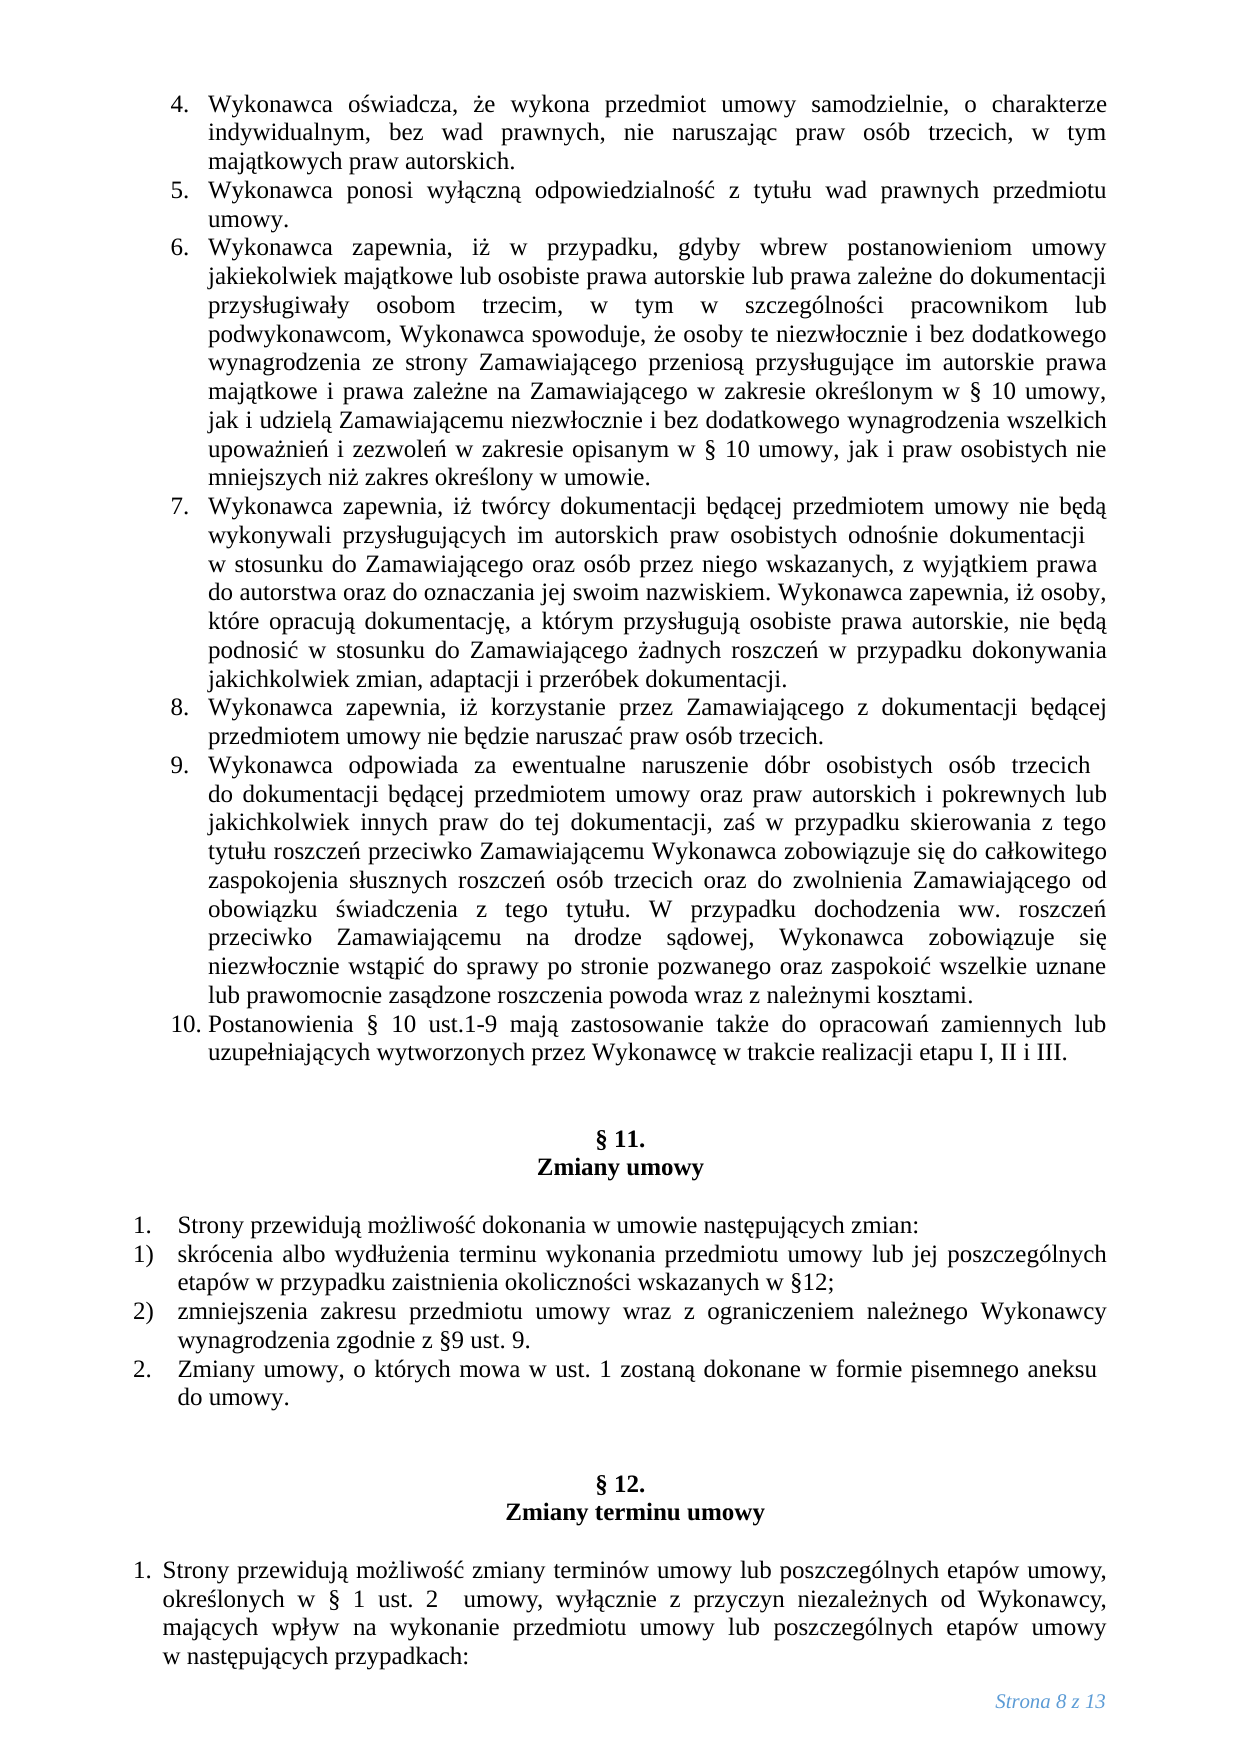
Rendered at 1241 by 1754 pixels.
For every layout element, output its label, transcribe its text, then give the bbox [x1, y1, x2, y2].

list Wykonawca odpowiada za ewentualne naruszenie dóbr osobistych osób trzecich do dokumentacji będącej przedmiotem umowy oraz praw autorskich i pokrewnych lub jakichkolwiek innych praw do tej dokumentacji, zaś w przypadku skierowania z tego tytułu roszczeń przeciwko Zamawiającemu Wykonawca zobowiązuje się do całkowitego zaspokojenia słusznych roszczeń osób trzecich oraz do zwolnienia Zamawiającego od obowiązku świadczenia z tego tytułu. W przypadku dochodzenia ww. roszczeń przeciwko Zamawiającemu na drodze sądowej, Wykonawca zobowiązuje się niezwłocznie wstąpić do sprawy po stronie pozwanego oraz zaspokoić wszelkie uznane lub prawomocnie zasądzone roszczenia powoda wraz z należnymi kosztami. [170, 750, 1107, 1009]
list Wykonawca zapewnia, iż korzystanie przez Zamawiającego z dokumentacji będącej przedmiotem umowy nie będzie naruszać praw osób trzecich. [170, 692, 1107, 750]
list Wykonawca oświadcza, że wykona przedmiot umowy samodzielnie, o charakterze indywidualnym, bez wad prawnych, nie naruszając praw osób trzecich, w tym majątkowych praw autorskich. [170, 89, 1107, 175]
text 1. Strony przewidują możliwość dokonania w umowie następujących zmian: [133, 1210, 1107, 1239]
list Strony przewidują możliwość zmiany terminów umowy lub poszczególnych etapów umowy, określonych w § 1 ust. 2 umowy, wyłącznie z przyczyn niezależnych od Wykonawcy, mających wpływ na wykonanie przedmiotu umowy lub poszczególnych etapów umowy w następujących przypadkach: [133, 1555, 1107, 1670]
list Wykonawca ponosi wyłączną odpowiedzialność z tytułu wad prawnych przedmiotu umowy. [170, 175, 1107, 232]
list Wykonawca zapewnia, iż w przypadku, gdyby wbrew postanowieniom umowy jakiekolwiek majątkowe lub osobiste prawa autorskie lub prawa zależne do dokumentacji przysługiwały osobom trzecim, w tym w szczególności pracownikom lub podwykonawcom, Wykonawca spowoduje, że osoby te niezwłocznie i bez dodatkowego wynagrodzenia ze strony Zamawiającego przeniosą przysługujące im autorskie prawa majątkowe i prawa zależne na Zamawiającego w zakresie określonym w § 10 umowy, jak i udzielą Zamawiającemu niezwłocznie i bez dodatkowego wynagrodzenia wszelkich upoważnień i zezwoleń w zakresie opisanym w § 10 umowy, jak i praw osobistych nie mniejszych niż zakres określony w umowie. [170, 232, 1107, 491]
text § 12. [133, 1469, 1107, 1497]
text 1) skrócenia albo wydłużenia terminu wykonania przedmiotu umowy lub jej poszczególnych etapów w przypadku zaistnienia okoliczności wskazanych w §12; [133, 1239, 1107, 1296]
text § 11. [133, 1124, 1107, 1152]
list Postanowienia § 10 ust.1-9 mają zastosowanie także do opracowań zamiennych lub uzupełniających wytworzonych przez Wykonawcę w trakcie realizacji etapu I, II i III. [170, 1009, 1107, 1066]
text Zmiany umowy [133, 1152, 1107, 1181]
text 2) zmniejszenia zakresu przedmiotu umowy wraz z ograniczeniem należnego Wykonawcy wynagrodzenia zgodnie z §9 ust. 9. [133, 1296, 1107, 1354]
text 2. Zmiany umowy, o których mowa w ust. 1 zostaną dokonane w formie pisemnego aneksu do umowy. [133, 1354, 1107, 1411]
list Wykonawca zapewnia, iż twórcy dokumentacji będącej przedmiotem umowy nie będą wykonywali przysługujących im autorskich praw osobistych odnośnie dokumentacji w stosunku do Zamawiającego oraz osób przez niego wskazanych, z wyjątkiem prawa do autorstwa oraz do oznaczania jej swoim nazwiskiem. Wykonawca zapewnia, iż osoby, które opracują dokumentację, a którym przysługują osobiste prawa autorskie, nie będą podnosić w stosunku do Zamawiającego żadnych roszczeń w przypadku dokonywania jakichkolwiek zmian, adaptacji i przeróbek dokumentacji. [170, 491, 1107, 692]
text Zmiany terminu umowy [162, 1497, 1107, 1526]
